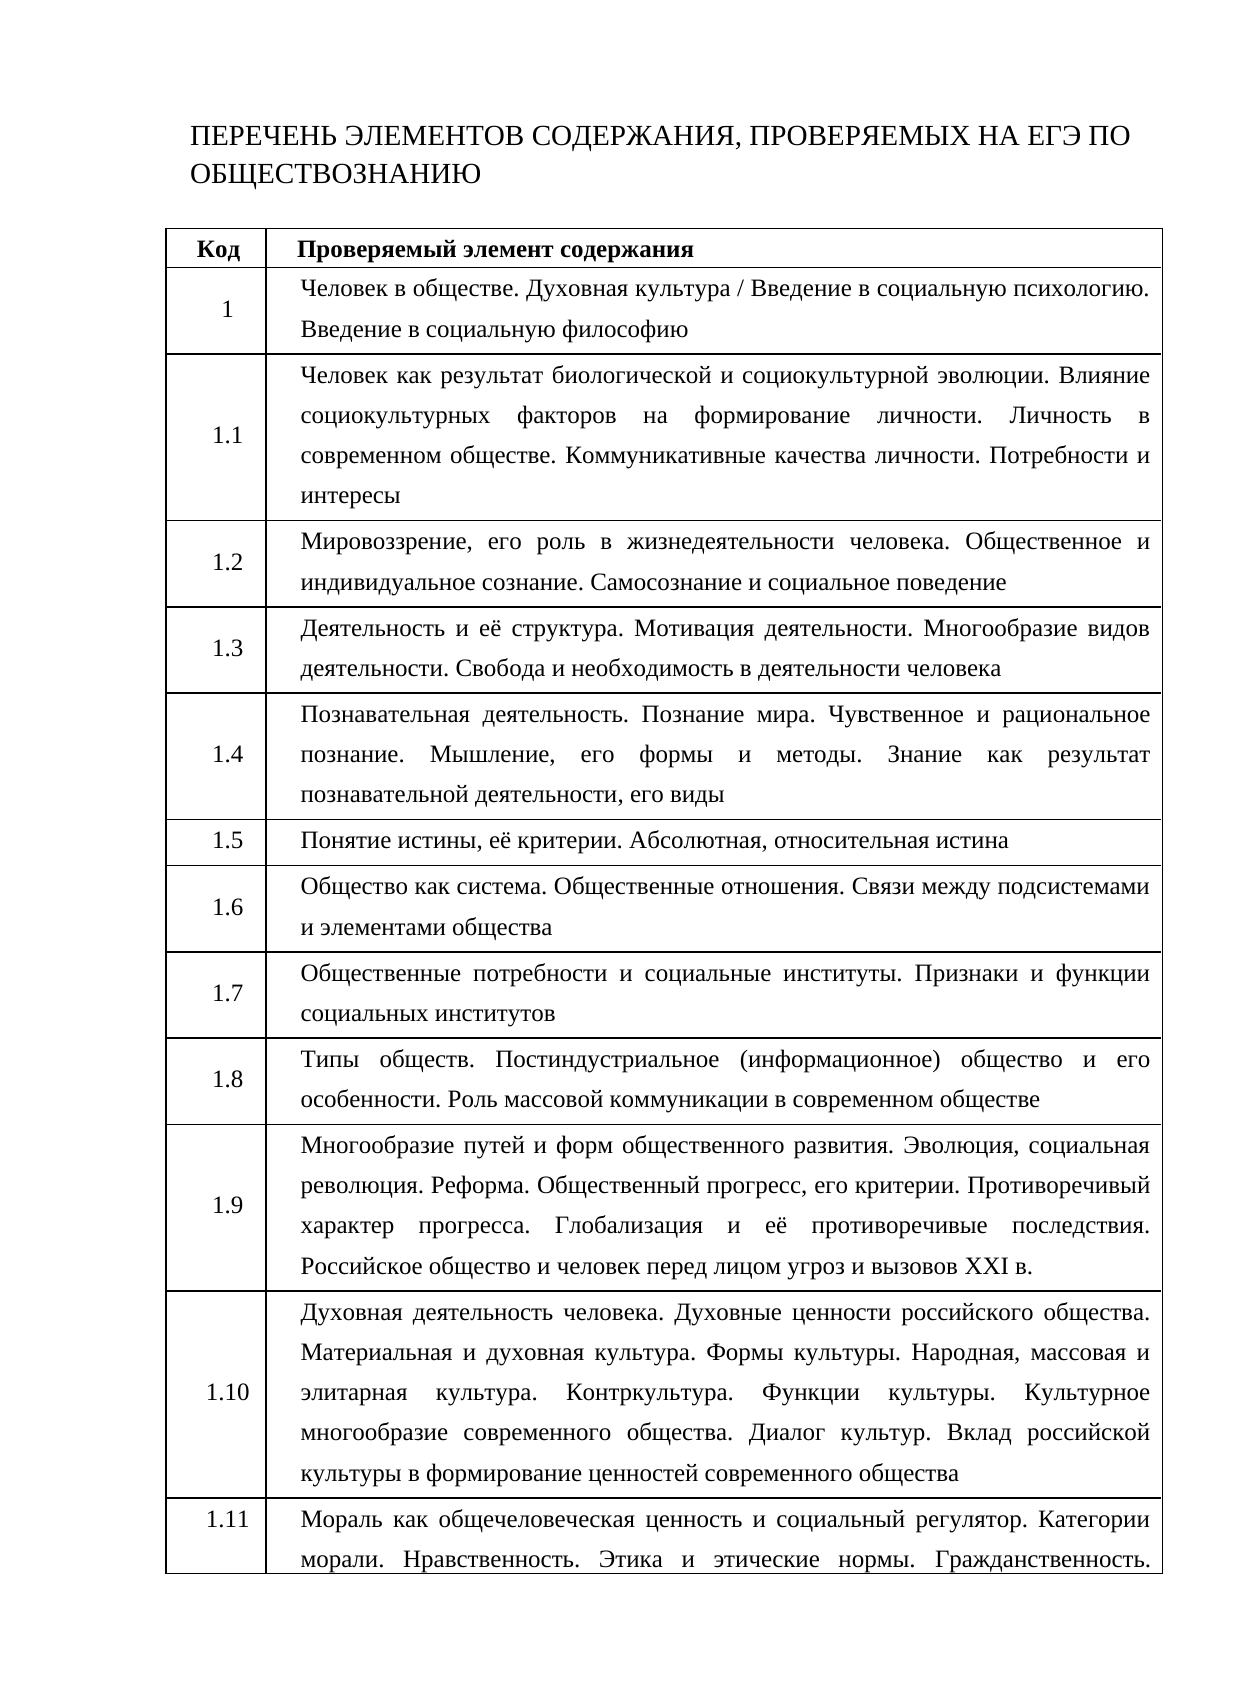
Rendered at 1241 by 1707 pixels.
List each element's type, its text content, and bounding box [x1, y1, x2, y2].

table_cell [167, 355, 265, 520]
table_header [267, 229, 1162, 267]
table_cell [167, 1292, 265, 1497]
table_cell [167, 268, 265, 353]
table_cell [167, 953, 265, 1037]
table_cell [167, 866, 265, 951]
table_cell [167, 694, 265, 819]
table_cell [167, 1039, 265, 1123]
text ПЕРЕЧЕНЬ ЭЛЕМЕНТОВ СОДЕРЖАНИЯ, ПРОВЕРЯЕМЫХ НА ЕГЭ ПО ОБЩЕСТВОЗНАНИЮ [190, 118, 1152, 190]
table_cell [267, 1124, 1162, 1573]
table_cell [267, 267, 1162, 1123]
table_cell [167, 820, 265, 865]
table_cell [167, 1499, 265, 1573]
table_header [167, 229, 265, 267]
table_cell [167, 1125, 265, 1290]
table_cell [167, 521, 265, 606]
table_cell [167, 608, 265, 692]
